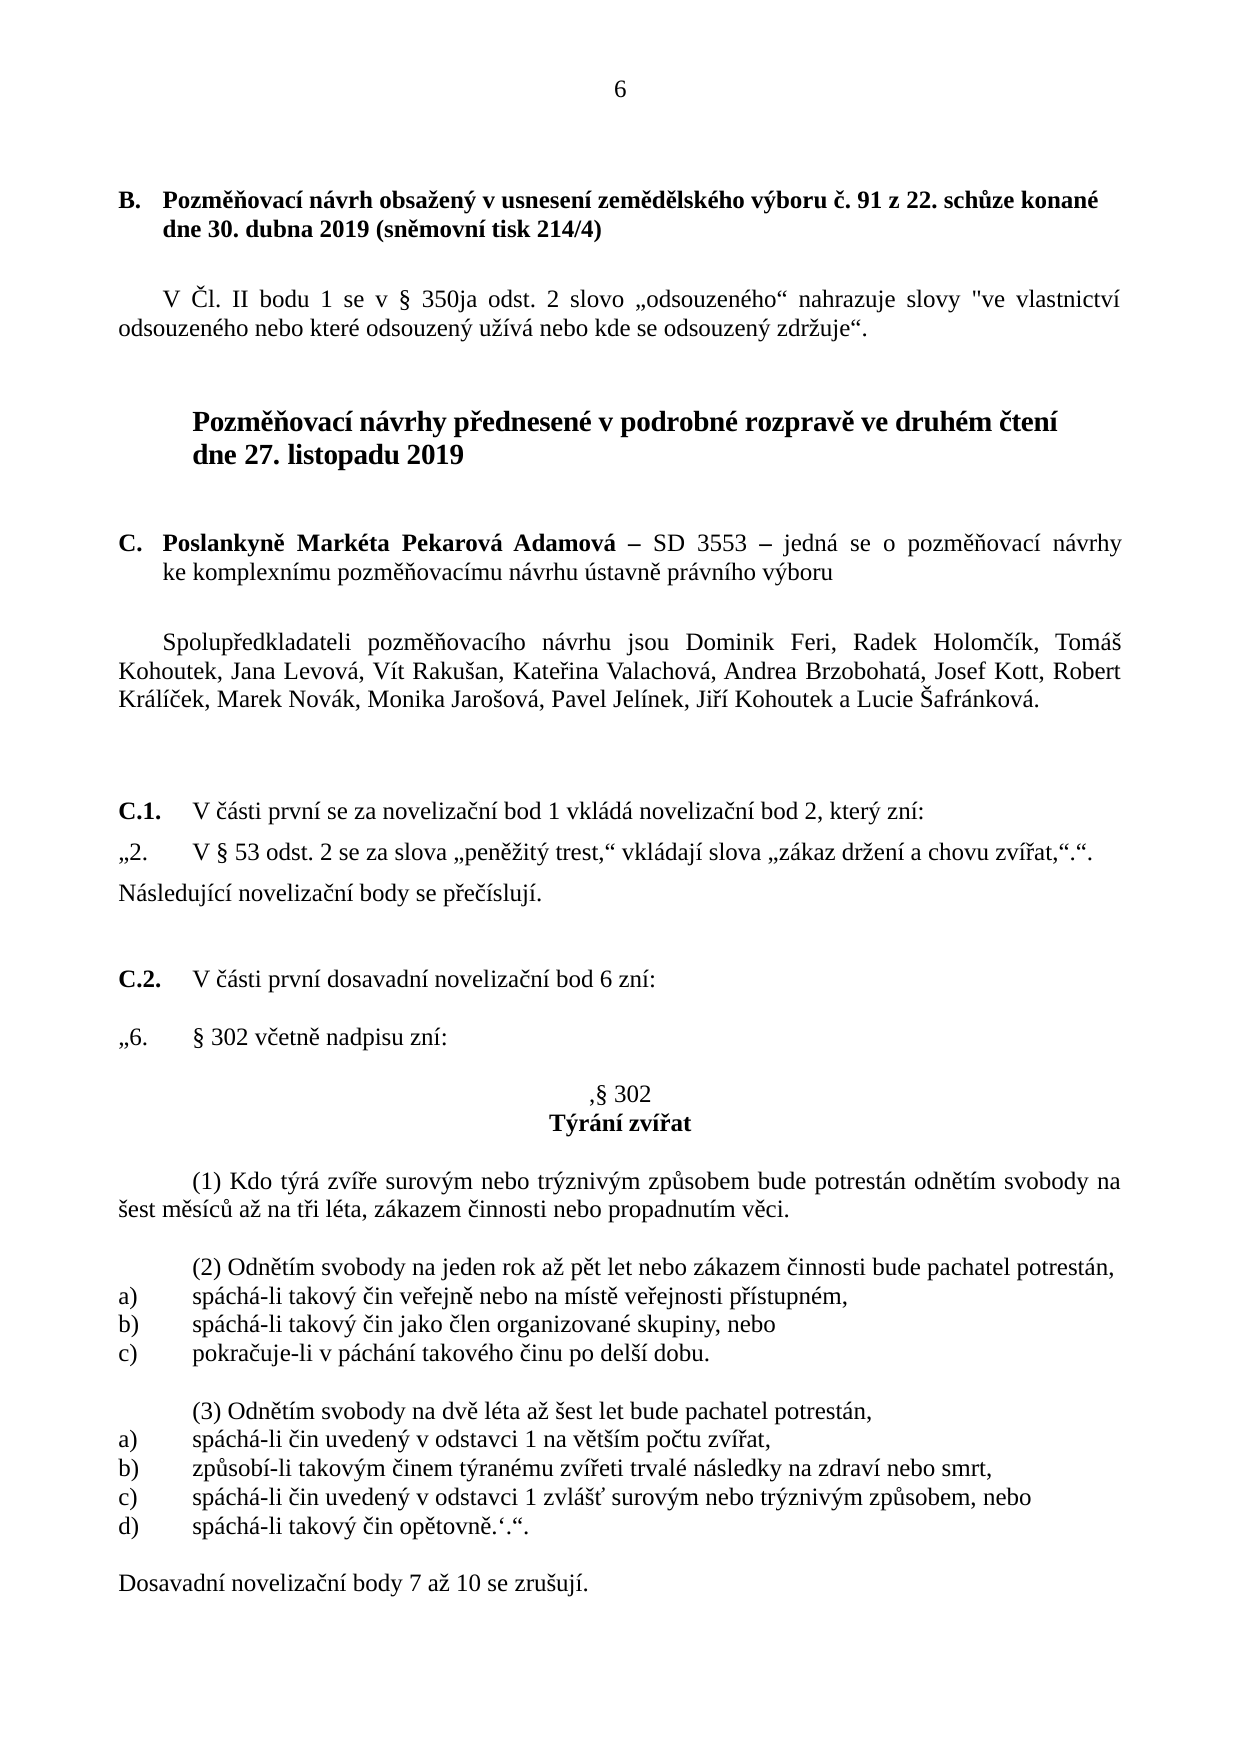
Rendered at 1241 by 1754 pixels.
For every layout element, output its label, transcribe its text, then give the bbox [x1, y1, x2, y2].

text d) spáchá-li takový čin opětovně.‘.“. [118, 1511, 1122, 1539]
text Pozměňovací návrh obsažený v usnesení zemědělského výboru č. 91 z 22. schůze konané dne 30. dubna 2019 (sněmovní tisk 214/4) [118, 185, 1122, 243]
text „2. V § 53 odst. 2 se za slova „peněžitý trest,“ vkládají slova „zákaz držení a chovu zvířat,“.“. [118, 837, 1122, 866]
text Spolupředkladateli pozměňovacího návrhu jsou Dominik Feri, Radek Holomčík, Tomáš Kohoutek, Jana Levová, Vít Rakušan, Kateřina Valachová, Andrea Brzobohatá, Josef Kott, Robert Králíček, Marek Novák, Monika Jarošová, Pavel Jelínek, Jiří Kohoutek a Lucie Šafránková. [118, 627, 1122, 713]
text V Čl. II bodu 1 se v § 350ja odst. 2 slovo „odsouzeného“ nahrazuje slovy "ve vlastnictví odsouzeného nebo které odsouzený užívá nebo kde se odsouzený zdržuje“. [118, 284, 1122, 341]
text ,§ 302 [118, 1079, 1122, 1108]
text a) spáchá-li čin uvedený v odstavci 1 na větším počtu zvířat, [118, 1424, 1122, 1453]
text C.2. V části první dosavadní novelizační bod 6 zní: [118, 964, 1122, 993]
text b) spáchá-li takový čin jako člen organizované skupiny, nebo [118, 1309, 1122, 1338]
text a) spáchá-li takový čin veřejně nebo na místě veřejnosti přístupném, [118, 1281, 1122, 1309]
text (1) Kdo týrá zvíře surovým nebo trýznivým způsobem bude potrestán odnětím svobody na šest měsíců až na tři léta, zákazem činnosti nebo propadnutím věci. [118, 1166, 1122, 1223]
text b) způsobí-li takovým činem týranému zvířeti trvalé následky na zdraví nebo smrt, [118, 1453, 1122, 1482]
text Následující novelizační body se přečíslují. [118, 878, 1122, 907]
text Týrání zvířat [118, 1108, 1122, 1137]
text (2) Odnětím svobody na jeden rok až pět let nebo zákazem činnosti bude pachatel potrestán, [118, 1252, 1122, 1281]
text c) spáchá-li čin uvedený v odstavci 1 zvlášť surovým nebo trýznivým způsobem, nebo [118, 1482, 1122, 1511]
text c) pokračuje-li v páchání takového činu po delší dobu. [118, 1338, 1122, 1367]
text (3) Odnětím svobody na dvě léta až šest let bude pachatel potrestán, [118, 1396, 1122, 1424]
list C. Poslankyně Markéta Pekarová Adamová – SD 3553 – jedná se o pozměňovací návrhy ke komplexnímu pozměňovacímu návrhu ústavně právního výboru [118, 528, 1122, 586]
text Pozměňovací návrhy přednesené v podrobné rozpravě ve druhém čtení dne 27. listopadu 2019 [192, 404, 1122, 471]
text C.1. V části první se za novelizační bod 1 vkládá novelizační bod 2, který zní: [118, 796, 1122, 824]
text Dosavadní novelizační body 7 až 10 se zrušují. [118, 1568, 1122, 1597]
text „6. § 302 včetně nadpisu zní: [118, 1022, 1122, 1051]
